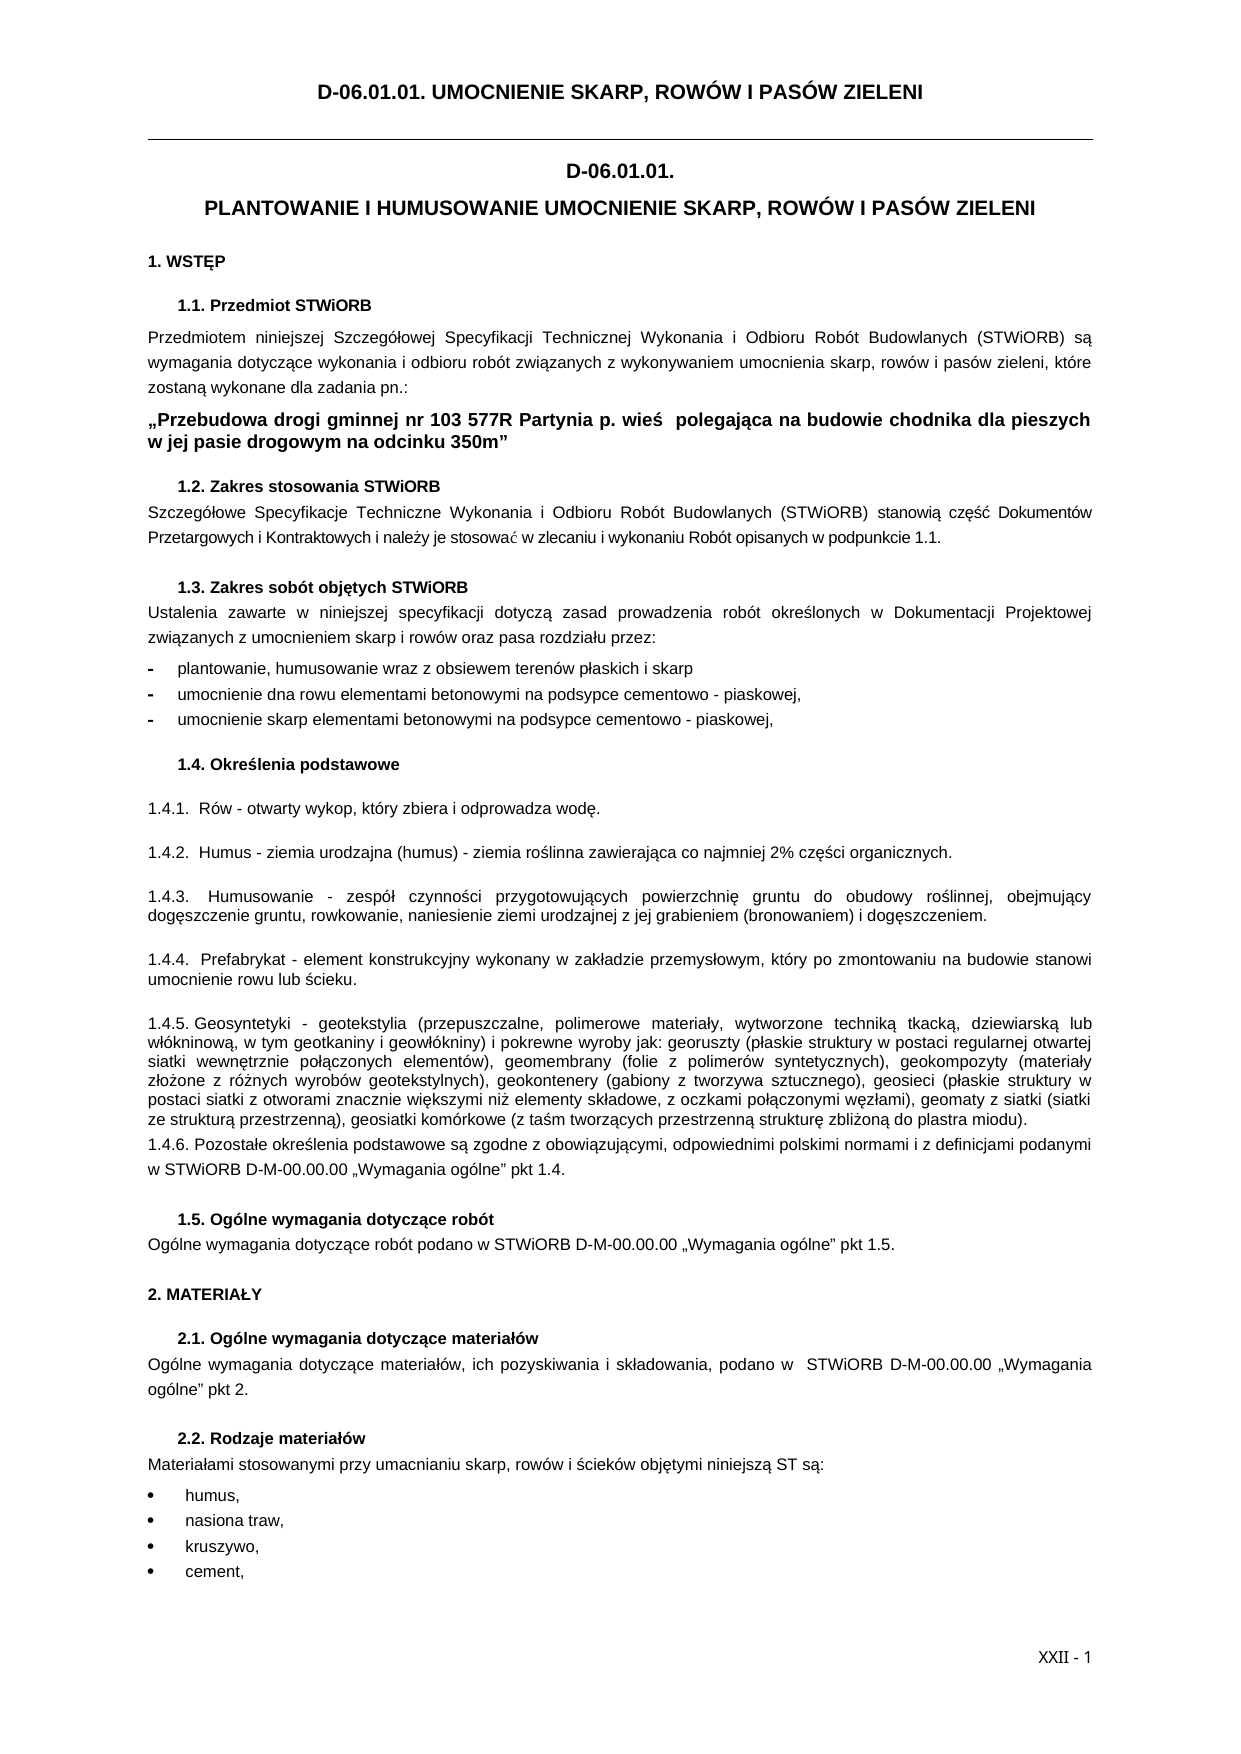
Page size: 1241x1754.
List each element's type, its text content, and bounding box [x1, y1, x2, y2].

list umocnienie dna rowu elementami betonowymi na podsypce cementowo - piaskowej, [148, 684, 1093, 704]
text Materiałami stosowanymi przy umacnianiu skarp, rowów i ścieków objętymi niniejszą ST są: [148, 1454, 1093, 1474]
subtitle Ogólne wymagania dotyczące materiałów [177, 1329, 1093, 1348]
subtitle Humus - ziemia urodzajna (humus) - ziemia roślinna zawierająca co najmniej 2% części organicznych. [148, 843, 1093, 862]
text PLANTOWANIE I HUMUSOWANIE UMOCNIENIE SKARP, ROWÓW I PASÓW ZIELENI [148, 196, 1093, 220]
text „Przebudowa drogi gminnej nr 103 577R Partynia p. wieś polegająca na budowie chodnika dla pieszych w jej pasie drogowym na odcinku 350m” [148, 409, 1093, 452]
text 1.4.6. Pozostałe określenia podstawowe są zgodne z obowiązującymi, odpowiednimi polskimi normami i z definicjami podanymi w STWiORB D-M-00.00.00 „Wymagania ogólne” pkt 1.4. [148, 1135, 1093, 1179]
text Przedmiotem niniejszej Szczegółowej Specyfikacji Technicznej Wykonania i Odbioru Robót Budowlanych (STWiORB) są wymagania dotyczące wykonania i odbioru robót związanych z wykonywaniem umocnienia skarp, rowów i pasów zieleni, które zostaną wykonane dla zadania pn.: [148, 322, 1093, 397]
text Ustalenia zawarte w niniejszej specyfikacji dotyczą zasad prowadzenia robót określonych w Dokumentacji Projektowej związanych z umocnieniem skarp i rowów oraz pasa rozdziału przez: [148, 603, 1093, 647]
subtitle Ogólne wymagania dotyczące robót [177, 1209, 1093, 1229]
text Ogólne wymagania dotyczące materiałów, ich pozyskiwania i składowania, podano w STWiORB D-M-00.00.00 „Wymagania ogólne” pkt 2. [148, 1354, 1093, 1398]
list plantowanie, humusowanie wraz z obsiewem terenów płaskich i skarp [148, 659, 1093, 678]
subtitle Prefabrykat - element konstrukcyjny wykonany w zakładzie przemysłowym, który po zmontowaniu na budowie stanowi umocnienie rowu lub ścieku. [148, 950, 1093, 988]
list umocnienie skarp elementami betonowymi na podsypce cementowo - piaskowej, [148, 710, 1093, 729]
list nasiona traw, [148, 1511, 1093, 1531]
subtitle Przedmiot STWiORB [177, 296, 1093, 315]
subtitle Geosyntetyki - geotekstylia (przepuszczalne, polimerowe materiały, wytworzone techniką tkacką, dziewiarską lub włókninową, w tym geotkaniny i geowłókniny) i pokrewne wyroby jak: georuszty (płaskie struktury w postaci regularnej otwartej siatki wewnętrznie połączonych elementów), geomembrany (folie z polimerów syntetycznych), geokompozyty (materiały złożone z różnych wyrobów geotekstylnych), geokontenery (gabiony z tworzywa sztucznego), geosieci (płaskie struktury w postaci siatki z otworami znacznie większymi niż elementy składowe, z oczkami połączonymi węzłami), geomaty z siatki (siatki ze strukturą przestrzenną), geosiatki komórkowe (z taśm tworzących przestrzenną strukturę zbliżoną do plastra miodu). [148, 1013, 1093, 1128]
list kruszywo, [148, 1537, 1093, 1556]
list humus, [148, 1486, 1093, 1505]
subtitle Rów - otwarty wykop, który zbiera i odprowadza wodę. [148, 798, 1093, 818]
subtitle Zakres sobót objętych STWiORB [177, 577, 1093, 597]
text Szczegółowe Specyfikacje Techniczne Wykonania i Odbioru Robót Budowlanych (STWiORB) stanowią część Dokumentów Przetargowych i Kontraktowych i należy je stosowa w zlecaniu i wykonaniu Robót opisanych w podpunkcie 1.1. [148, 503, 1093, 547]
text Ogólne wymagania dotyczące robót podano w STWiORB D-M-00.00.00 „Wymagania ogólne” pkt 1.5. [148, 1235, 1093, 1254]
subtitle Humusowanie - zespół czynności przygotowujących powierzchnię gruntu do obudowy roślinnej, obejmujący dogęszczenie gruntu, rowkowanie, naniesienie ziemi urodzajnej z jej grabieniem (bronowaniem) i dogęszczeniem. [148, 887, 1093, 925]
list cement, [148, 1562, 1093, 1582]
subtitle Wstęp [148, 252, 1093, 271]
subtitle Zakres stosowania STWiORB [177, 477, 1093, 496]
subtitle MATERIAŁY [148, 1285, 1093, 1304]
text D-06.01.01. [148, 158, 1093, 182]
subtitle Określenia podstawowe [177, 754, 1093, 773]
subtitle Rodzaje materiałów [177, 1429, 1093, 1448]
